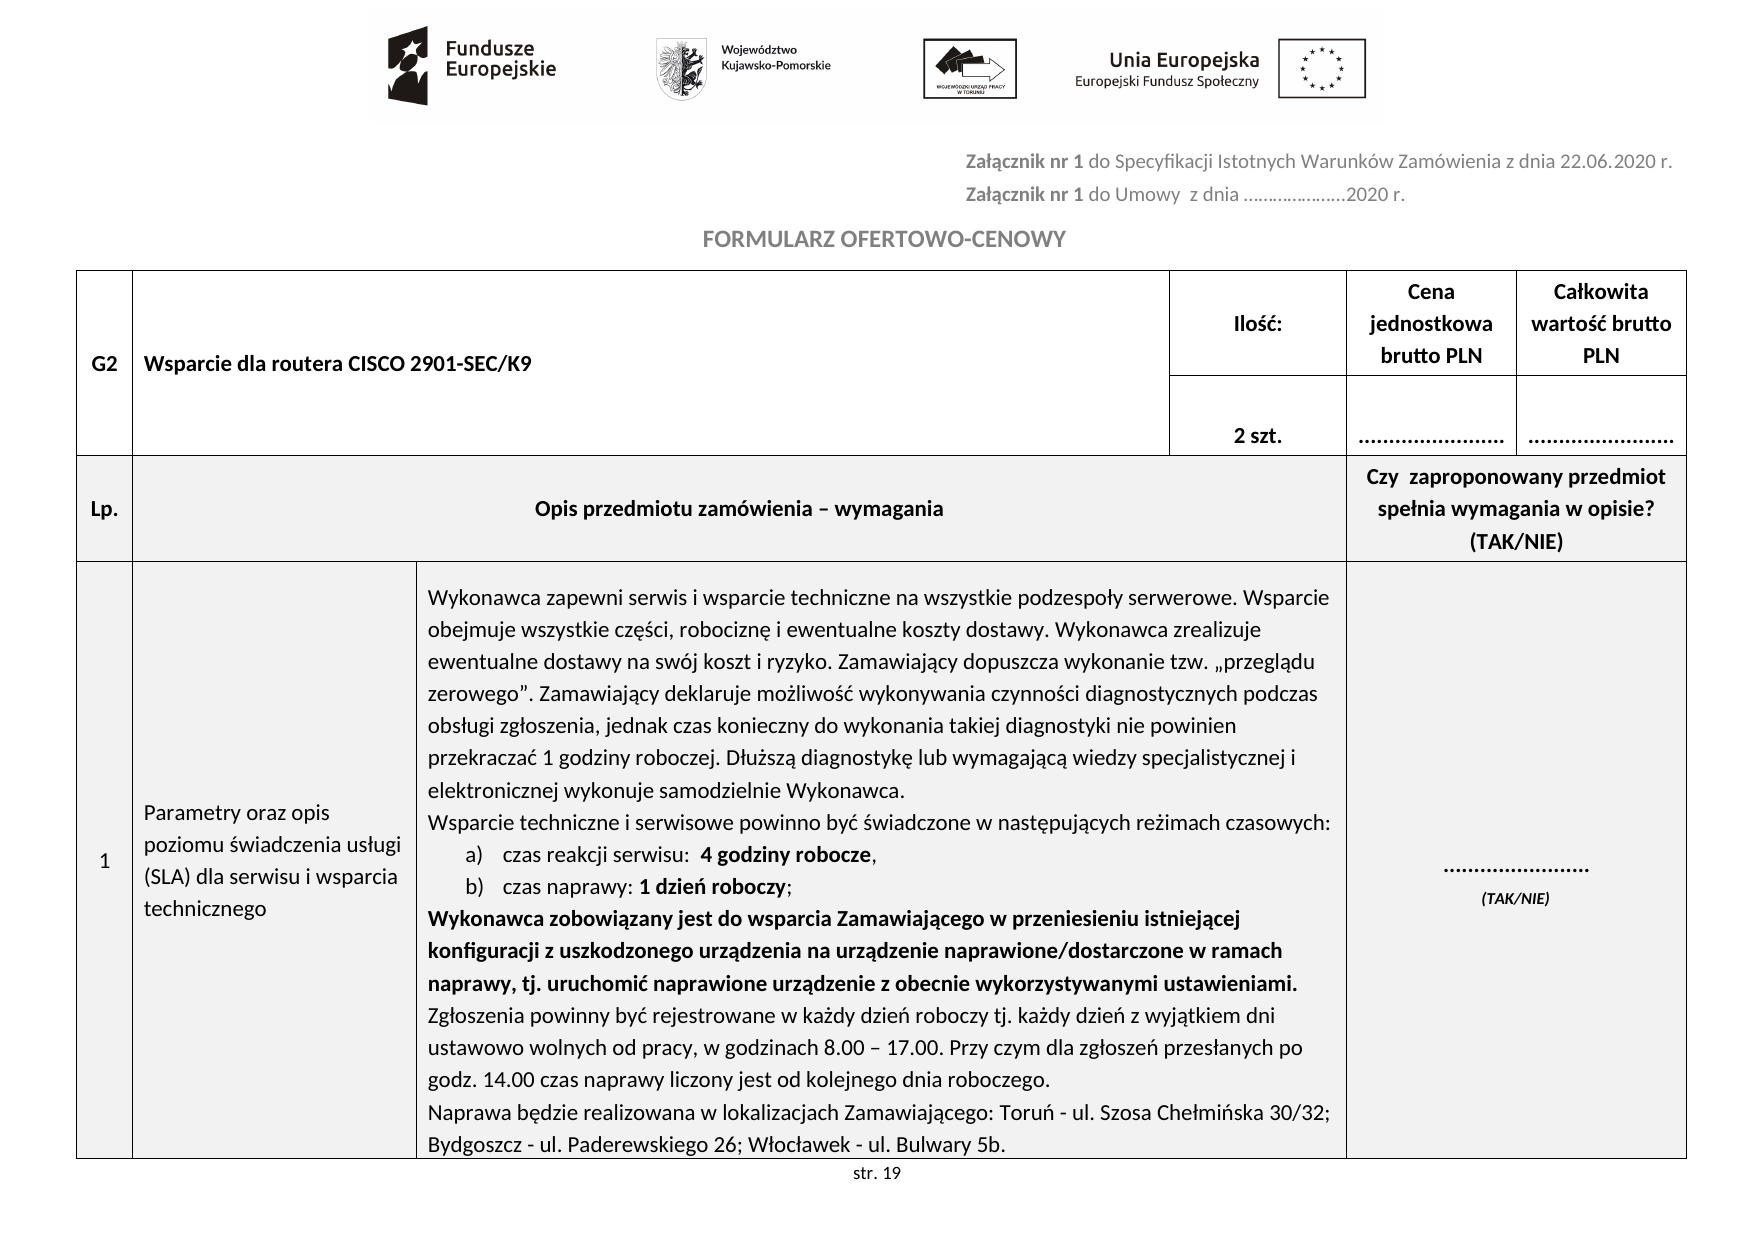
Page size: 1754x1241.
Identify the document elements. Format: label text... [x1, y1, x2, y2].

table_cell 1 [77, 562, 132, 1158]
table_header G2 [77, 271, 132, 455]
table_cell ........................ (TAK/NIE) [1347, 562, 1686, 1158]
table_header Całkowita wartość brutto PLN [1517, 271, 1686, 375]
table_cell 2 szt. [1170, 376, 1346, 455]
table_cell Parametry oraz opis poziomu świadczenia usługi (SLA) dla serwisu i wsparcia technicznego [133, 562, 416, 1158]
table_header Cena jednostkowa brutto PLN [1347, 271, 1516, 375]
table_cell Czy zaproponowany przedmiot spełnia wymagania w opisie? (TAK/NIE) [1347, 456, 1686, 561]
table_cell ........................ [1517, 376, 1686, 455]
table_header Wsparcie dla routera CISCO 2901-SEC/K9 [133, 271, 1169, 455]
table_cell Opis przedmiotu zamówienia – wymagania [133, 456, 1346, 561]
table_header Ilość: [1170, 271, 1346, 375]
table_cell ........................ [1347, 376, 1516, 455]
table_cell Lp. [77, 456, 132, 561]
picture [368, 6, 1386, 123]
